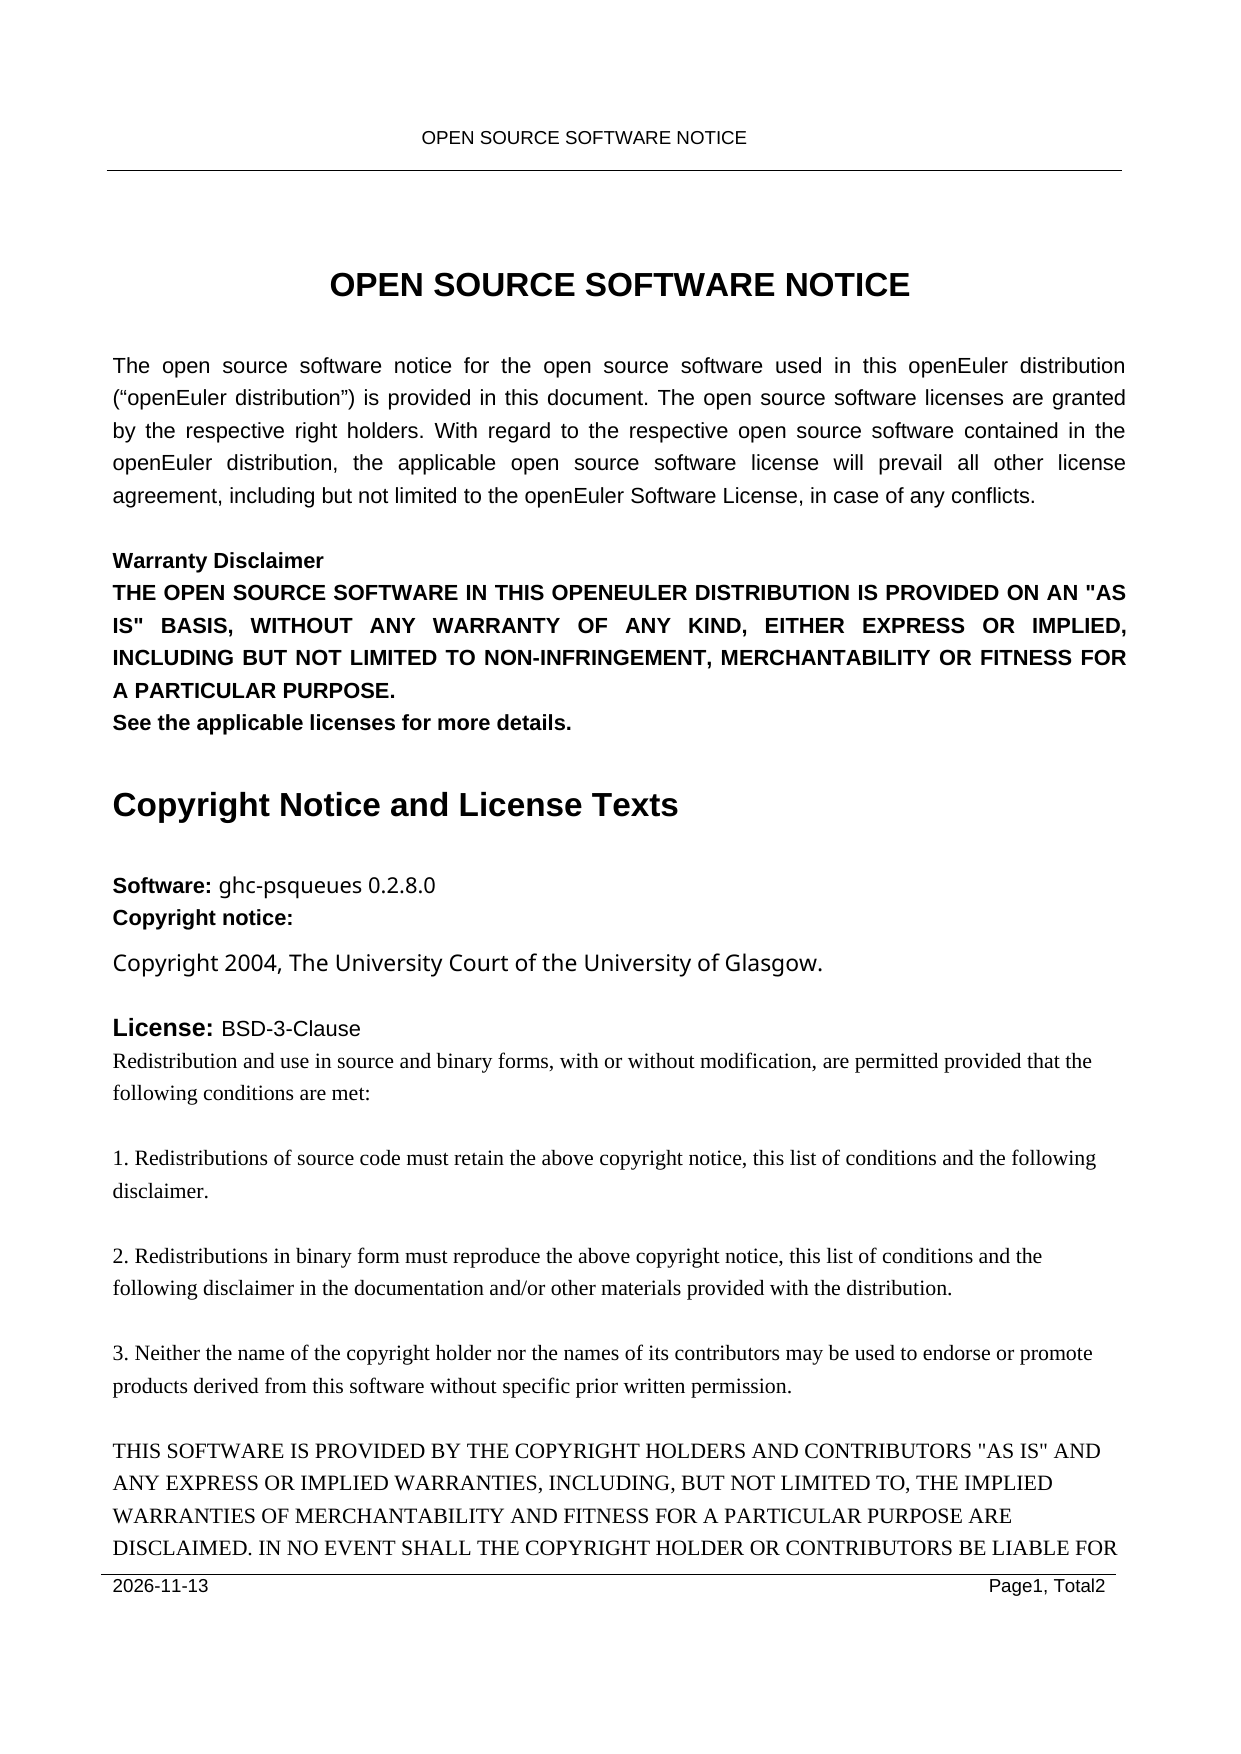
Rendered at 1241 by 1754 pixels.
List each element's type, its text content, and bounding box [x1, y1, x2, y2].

text Copyright notice: [112, 901, 1128, 934]
text Copyright Notice and License Texts [112, 771, 1128, 836]
text THE OPEN SOURCE SOFTWARE IN THIS OPENEULER DISTRIBUTION IS PROVIDED ON AN "AS IS" BASIS, WITHOUT ANY WARRANTY OF ANY KIND, EITHER EXPRESS OR IMPLIED, INCLUDING BUT NOT LIMITED TO NON-INFRINGEMENT, MERCHANTABILITY OR FITNESS FOR A PARTICULAR PURPOSE. See the applicable licenses for more details. [112, 576, 1128, 739]
text Warranty Disclaimer [112, 544, 1128, 576]
text The open source software notice for the open source software used in this openEuler distribution (“openEuler distribution”) is provided in this document. The open source software licenses are granted by the respective right holders. With regard to the respective open source software contained in the openEuler distribution, the applicable open source software license will prevail all other license agreement, including but not limited to the openEuler Software License, in case of any conflicts. [112, 349, 1128, 511]
text License: BSD-3-Clause [112, 1012, 1128, 1044]
text OPEN SOURCE SOFTWARE NOTICE [112, 251, 1128, 316]
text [112, 1044, 1128, 1564]
title Software: ghc-psqueues 0.2.8.0 [112, 869, 1128, 901]
text Copyright 2004, The University Court of the University of Glasgow. [112, 947, 1128, 1012]
